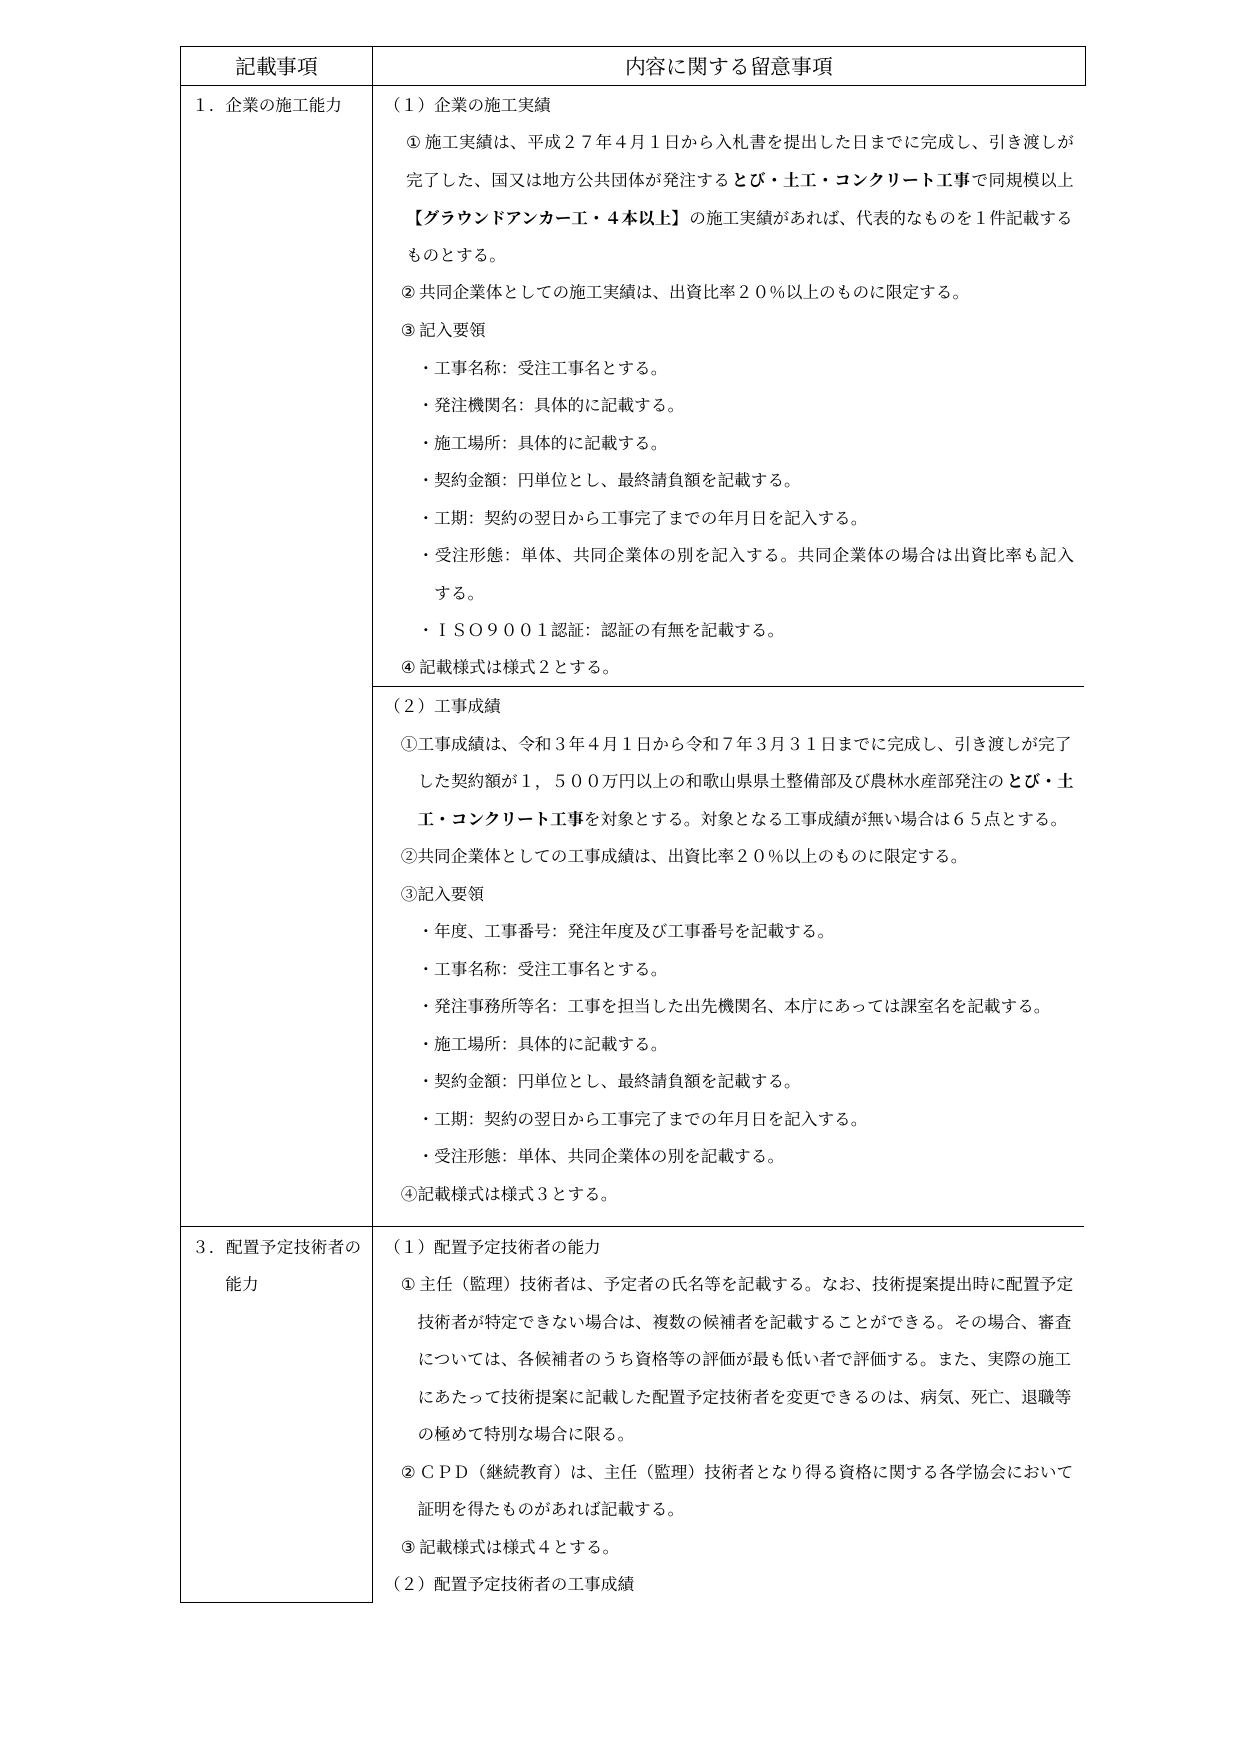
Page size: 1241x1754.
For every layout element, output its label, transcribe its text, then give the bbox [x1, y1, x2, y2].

table_cell （１）企業の施工実績 ①施工実績は、平成２７年４月１日から入札書を提出した日までに完成し、引き渡しが完了した、国又は地方公共団体が発注するとび・土工・コンクリート工事で同規模以上【グラウンドアンカー工・４本以上】の施工実績があれば、代表的なものを１件記載するものとする。 ②共同企業体としての施工実績は、出資比率２０％以上のものに限定する。 ③記入要領 ・工事名称：受注工事名とする。 ・発注機関名：具体的に記載する。 ・施工場所：具体的に記載する。 ・契約金額：円単位とし、最終請負額を記載する。 ・工期：契約の翌日から工事完了までの年月日を記入する。 ・受注形態：単体、共同企業体の別を記入する。共同企業体の場合は出資比率も記入 する。 ・ＩＳＯ９００１認証：認証の有無を記載する。 ④記載様式は様式２とする。 [373, 86, 1085, 686]
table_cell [373, 1226, 1085, 1602]
table_cell ３．配置予定技術者の能力 [181, 1227, 372, 1602]
table_cell （２）工事成績 ①工事成績は、令和３年４月１日から令和７年３月３１日までに完成し、引き渡しが完了した契約額が１，５００万円以上の和歌山県県土整備部及び農林水産部発注のとび・土工・コンクリート工事を対象とする。対象となる工事成績が無い場合は６５点とする。 ②共同企業体としての工事成績は、出資比率２０％以上のものに限定する。 ③記入要領 ・年度、工事番号：発注年度及び工事番号を記載する。 ・工事名称：受注工事名とする。 ・発注事務所等名：工事を担当した出先機関名、本庁にあっては課室名を記載する。 ・施工場所：具体的に記載する。 ・契約金額：円単位とし、最終請負額を記載する。 ・工期：契約の翌日から工事完了までの年月日を記入する。 ・受注形態：単体、共同企業体の別を記載する。 ④記載様式は様式３とする。 [373, 686, 1085, 1226]
table_header 記載事項 [181, 47, 372, 84]
table_header 内容に関する留意事項 [373, 47, 1085, 84]
table_cell １．企業の施工能力 [181, 86, 372, 1226]
